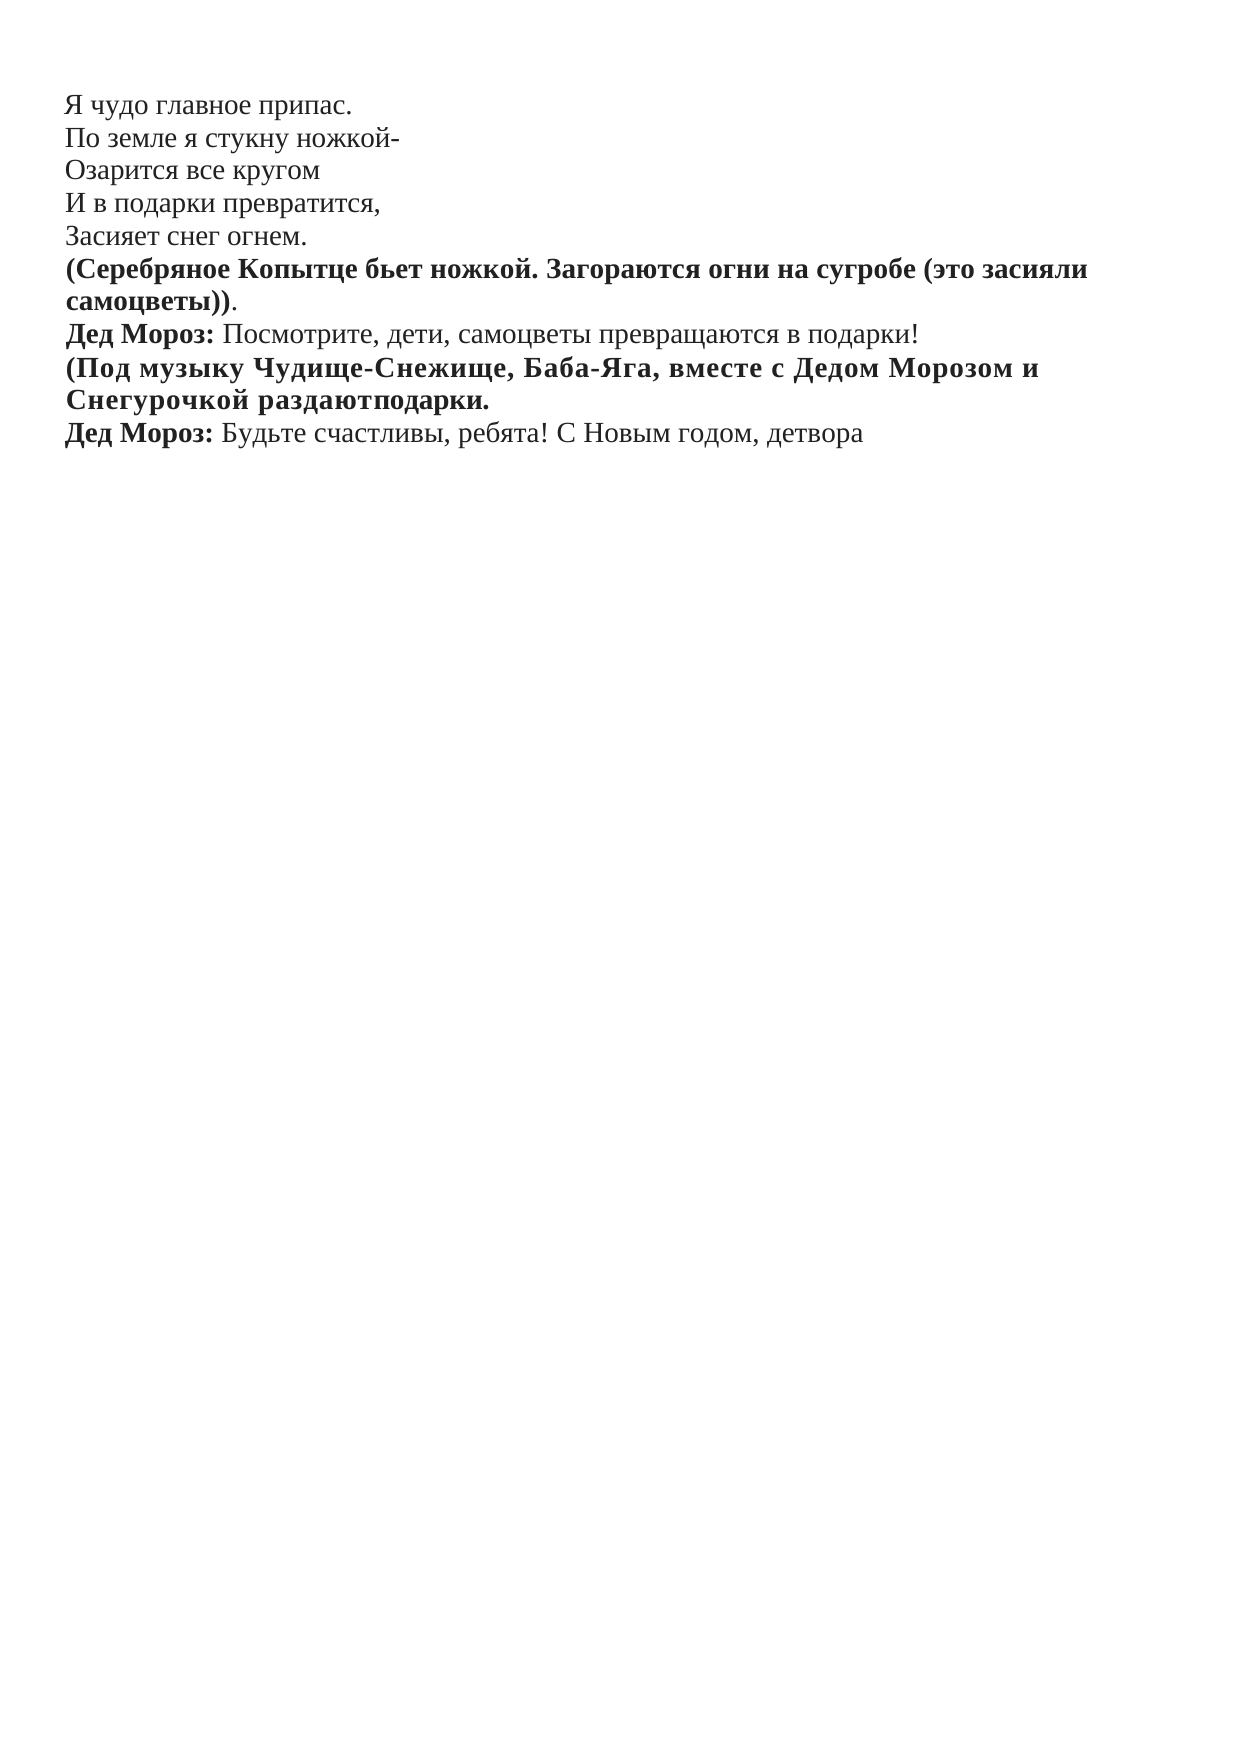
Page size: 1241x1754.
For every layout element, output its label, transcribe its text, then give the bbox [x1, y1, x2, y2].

text По земле я стукну ножкой- [64, 121, 1178, 154]
text Дед Мороз: Посмотрите, дети, самоцветы превращаются в подарки! [66, 318, 1178, 350]
text (Серебряное Копытце бьет ножкой. Загораются огни на сугробе (это засияли самоцветы)). [66, 252, 1178, 317]
text И в подарки превратится, [65, 186, 1178, 219]
text Засияет снег огнем. [65, 219, 1178, 252]
text (Под музыку Чудище-Снежище, Баба-Яга, вместе с Дедом Морозом и Снегурочкой раздаютподарки. [66, 351, 1178, 416]
text Я чудо главное припас. [63, 89, 1178, 121]
text Дед Мороз: Будьте счастливы, ребята! С Новым годом, детвора [64, 416, 1178, 449]
text Озарится все кругом [64, 154, 1178, 186]
